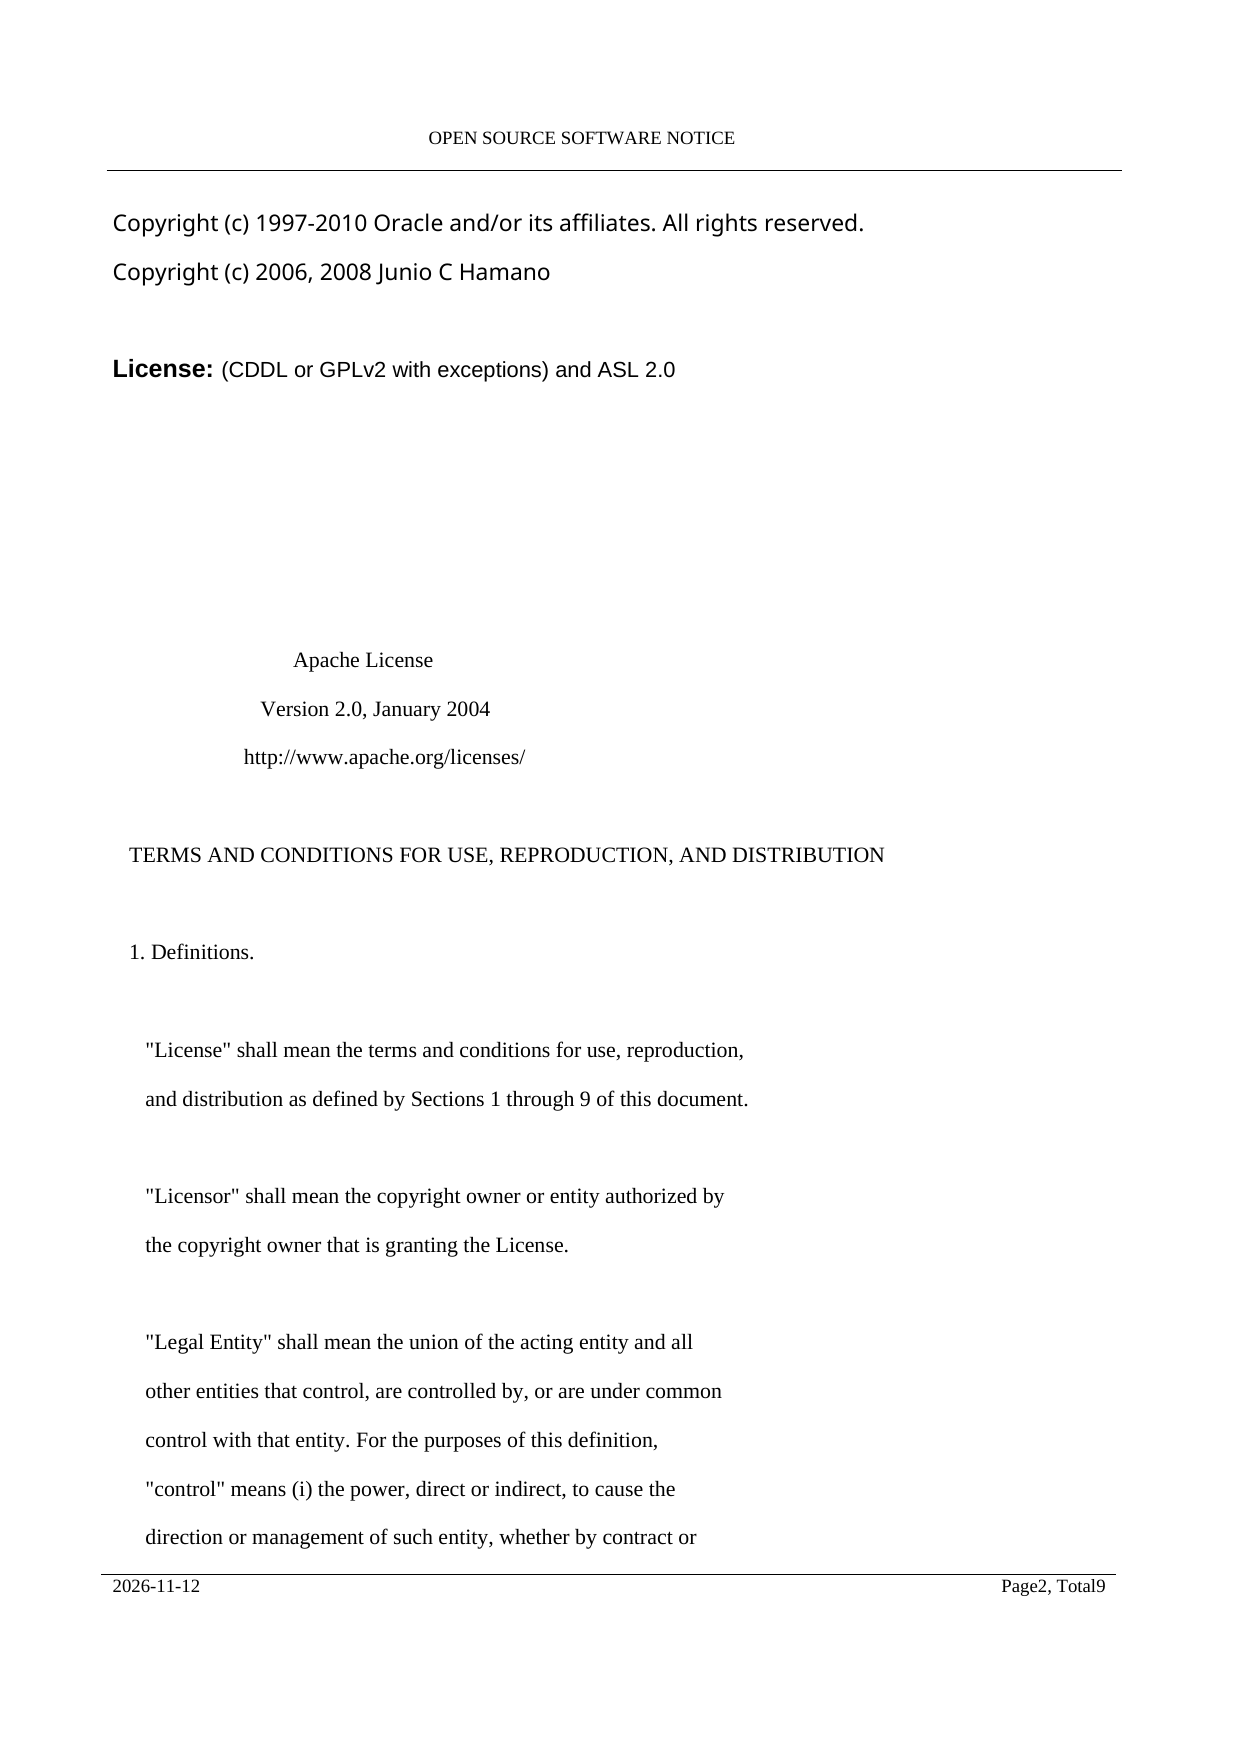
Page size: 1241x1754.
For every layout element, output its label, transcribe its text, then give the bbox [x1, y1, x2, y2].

text License: (CDDL or GPLv2 with exceptions) and ASL 2.0 [112, 353, 1128, 385]
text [112, 399, 1128, 1553]
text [112, 206, 1128, 336]
